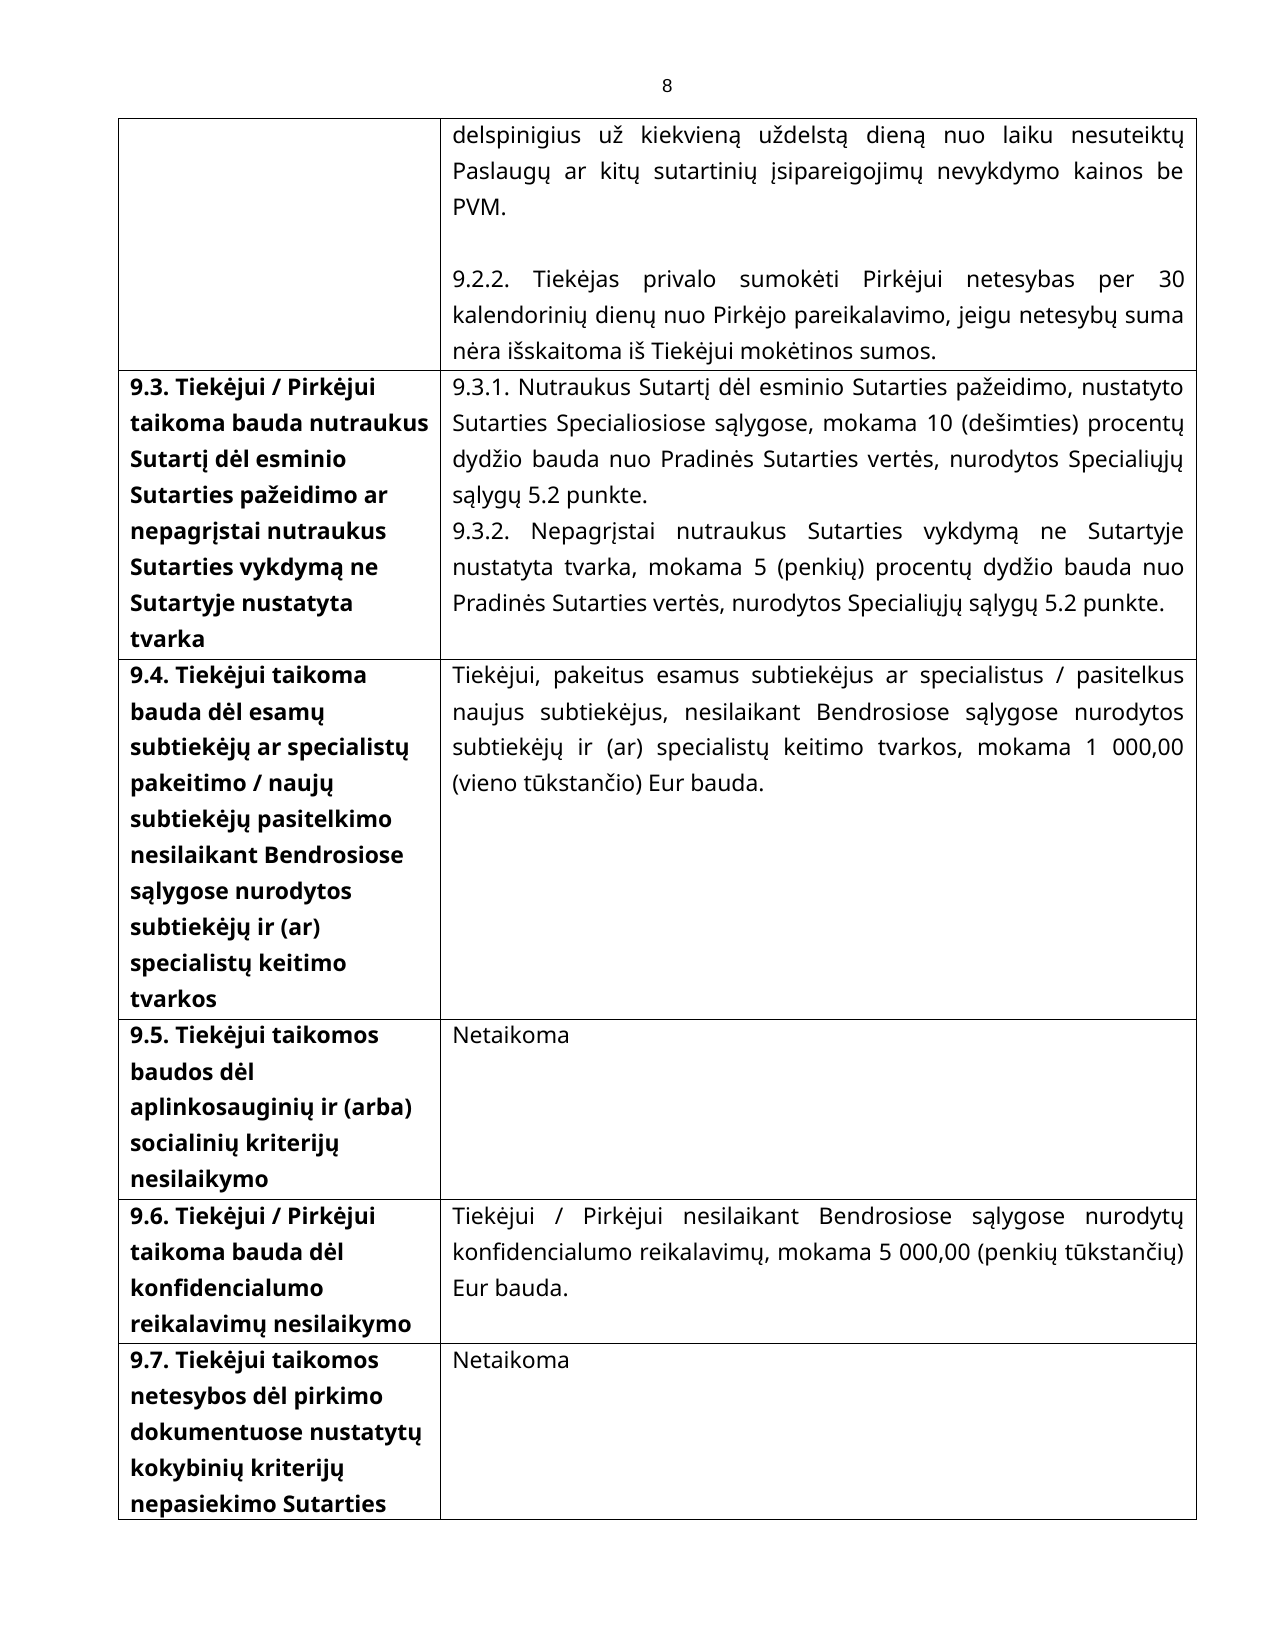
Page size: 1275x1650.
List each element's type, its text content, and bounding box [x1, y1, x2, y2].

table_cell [119, 1344, 440, 1519]
table_cell Netaikoma [441, 1344, 1196, 1519]
table_cell Netaikoma [441, 1020, 1196, 1199]
table_cell Tiekėjui / Pirkėjui nesilaikant Bendrosiose sąlygose nurodytų konfidencialumo reikalavimų, mokama 5 000,00 (penkių tūkstančių) Eur bauda. [441, 1200, 1196, 1343]
table_cell 9.3. Tiekėjui / Pirkėjui taikoma bauda nutraukus Sutartį dėl esminio Sutarties pažeidimo ar nepagrįstai nutraukus Sutarties vykdymą ne Sutartyje nustatyta tvarka [119, 371, 440, 658]
table_cell Tiekėjui, pakeitus esamus subtiekėjus ar specialistus / pasitelkus naujus subtiekėjus, nesilaikant Bendrosiose sąlygose nurodytos subtiekėjų ir (ar) specialistų keitimo tvarkos, mokama 1 000,00 (vieno tūkstančio) Eur bauda. [441, 660, 1196, 1018]
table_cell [119, 119, 440, 370]
table_cell 9.3.1. Nutraukus Sutartį dėl esminio Sutarties pažeidimo, nustatyto Sutarties Specialiosiose sąlygose, mokama 10 (dešimties) procentų dydžio bauda nuo Pradinės Sutarties vertės, nurodytos Specialiųjų sąlygų 5.2 punkte. 9.3.2. Nepagrįstai nutraukus Sutarties vykdymą ne Sutartyje nustatyta tvarka, mokama 5 (penkių) procentų dydžio bauda nuo Pradinės Sutarties vertės, nurodytos Specialiųjų sąlygų 5.2 punkte. [441, 371, 1196, 658]
table_cell 9.4. Tiekėjui taikoma bauda dėl esamų subtiekėjų ar specialistų pakeitimo / naujų subtiekėjų pasitelkimo nesilaikant Bendrosiose sąlygose nurodytos subtiekėjų ir (ar) specialistų keitimo tvarkos [119, 660, 440, 1018]
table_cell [441, 119, 1196, 370]
table_cell 9.6. Tiekėjui / Pirkėjui taikoma bauda dėl konfidencialumo reikalavimų nesilaikymo [119, 1200, 440, 1343]
table_cell 9.5. Tiekėjui taikomos baudos dėl aplinkosauginių ir (arba) socialinių kriterijų nesilaikymo [119, 1020, 440, 1199]
